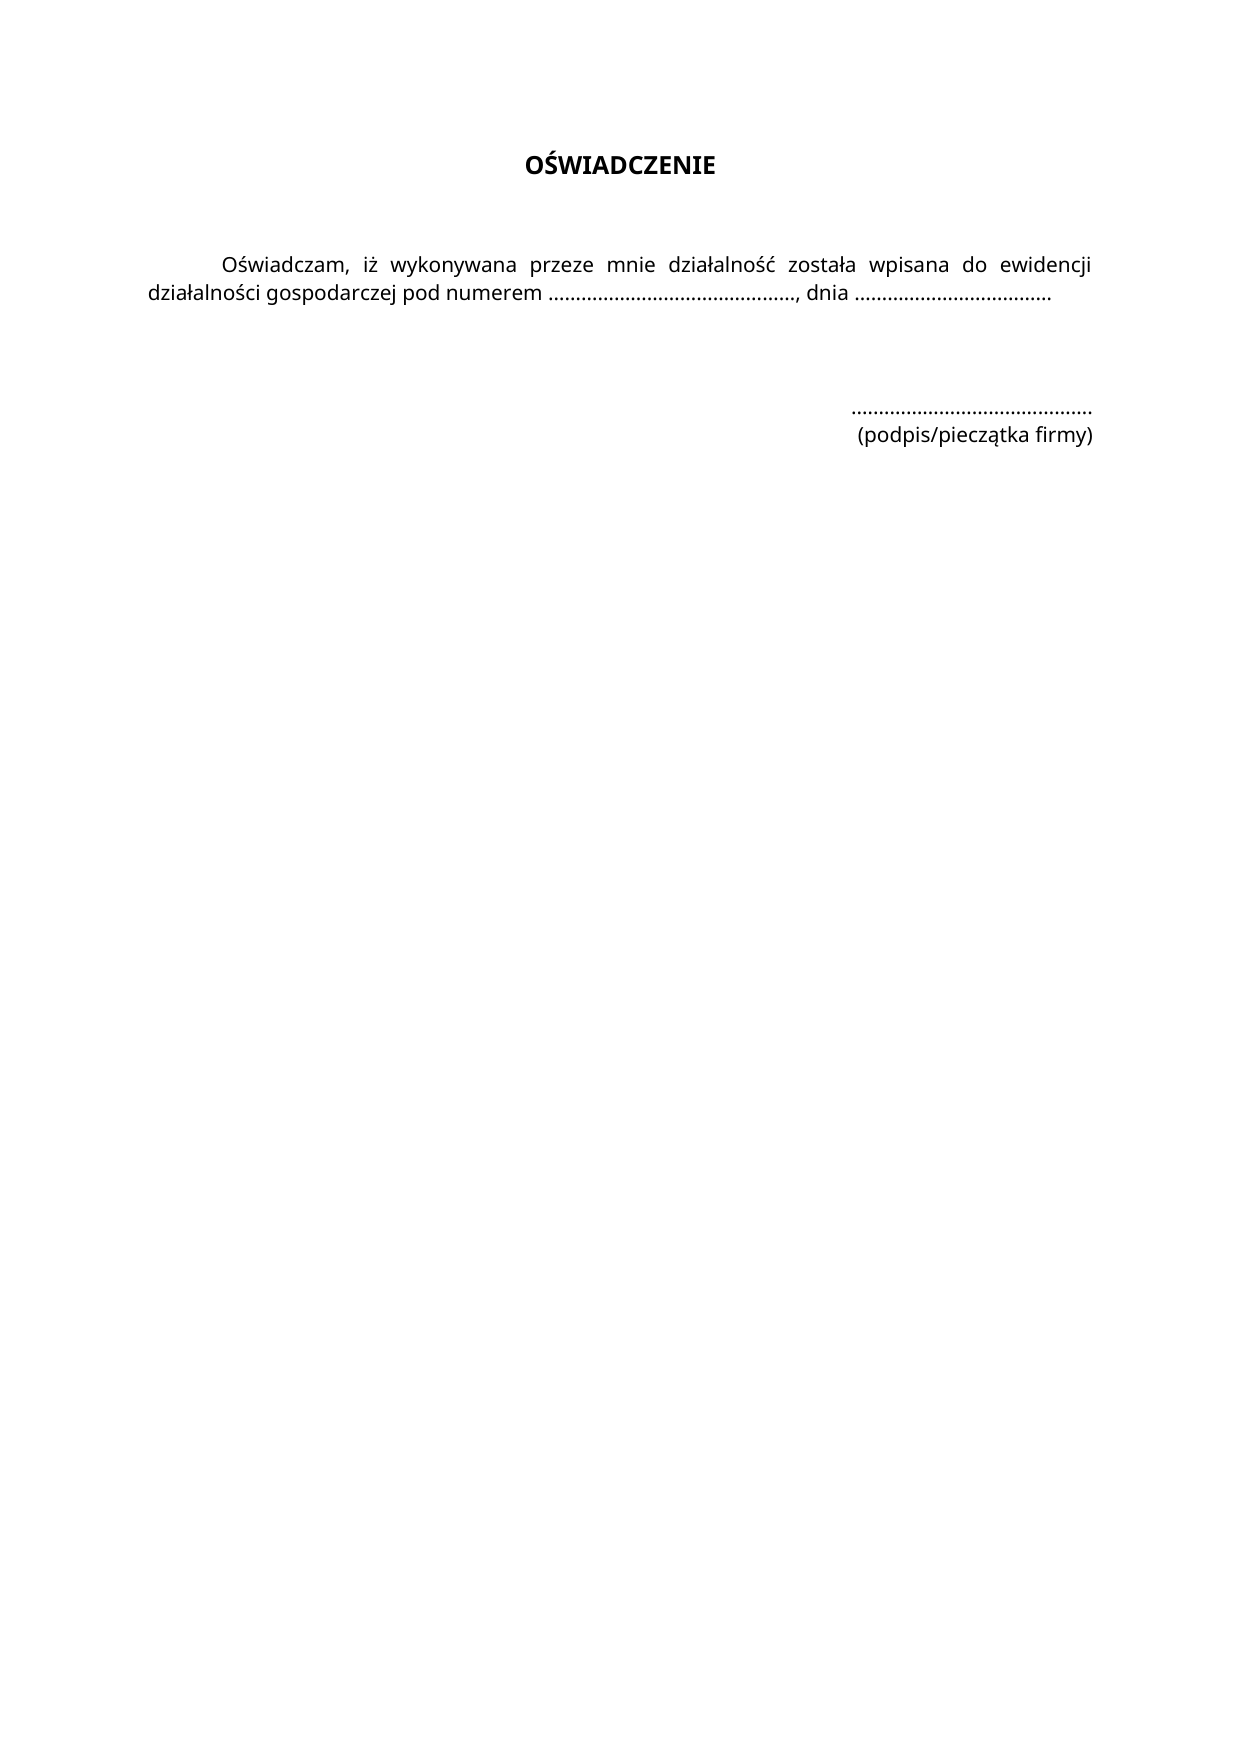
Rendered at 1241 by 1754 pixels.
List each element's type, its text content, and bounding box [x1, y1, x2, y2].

text OŚWIADCZENIE [148, 148, 1093, 182]
text Oświadczam, iż wykonywana przeze mnie działalność została wpisana do ewidencji działalności gospodarczej pod numerem ………………………………………, dnia ……………………………… [148, 250, 1093, 307]
text .……………………………………. [148, 392, 1093, 420]
text (podpis/pieczątka firmy) [148, 420, 1093, 449]
